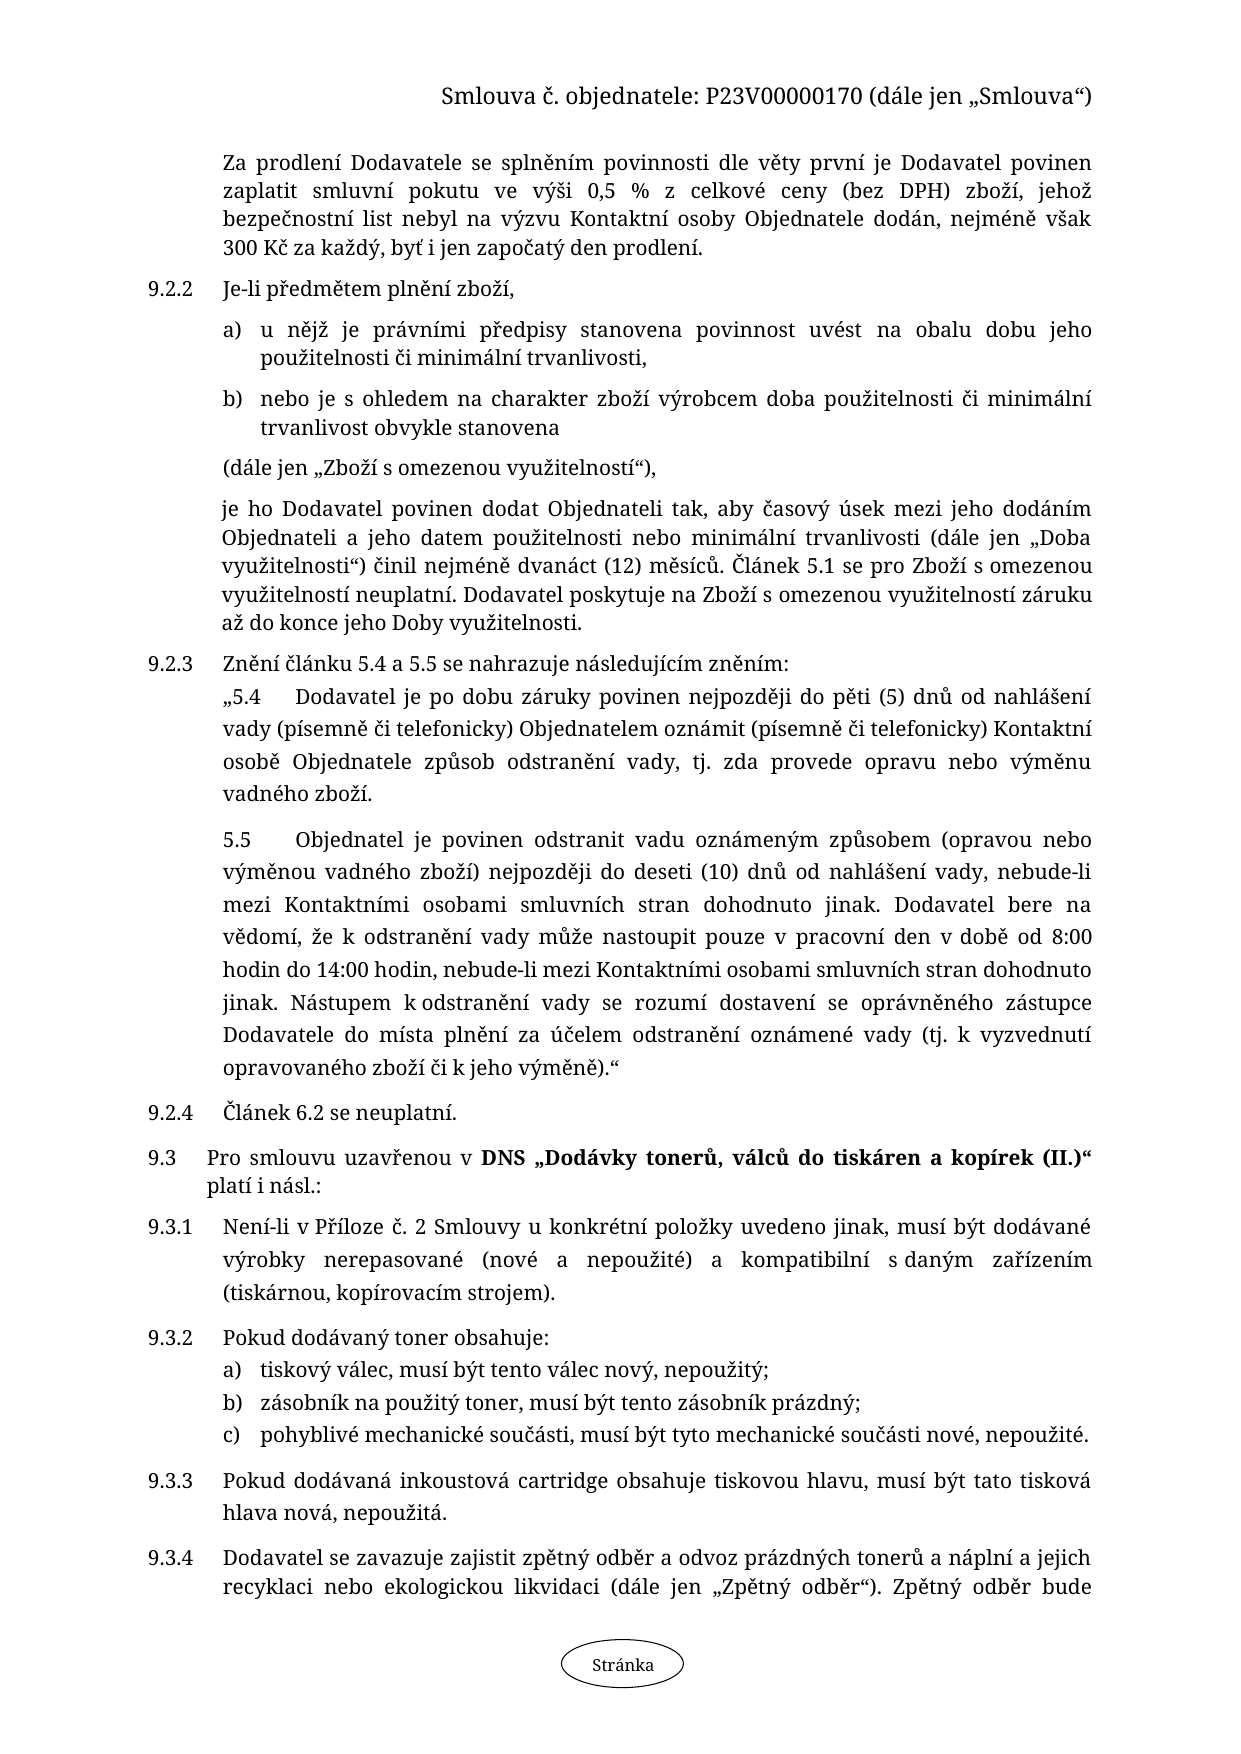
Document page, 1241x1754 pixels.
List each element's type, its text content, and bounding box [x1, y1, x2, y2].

list Je-li předmětem plnění zboží, [148, 274, 1093, 302]
list Pokud dodávaná inkoustová cartridge obsahuje tiskovou hlavu, musí být tato tisková hlava nová, nepoužitá. [148, 1466, 1093, 1527]
text (dále jen „Zboží s omezenou využitelností“), [223, 453, 1093, 482]
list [148, 148, 1093, 261]
list nebo je s ohledem na charakter zboží výrobcem doba použitelnosti či minimální trvanlivost obvykle stanovena [223, 384, 1093, 441]
list 5.5 Objednatel je povinen odstranit vadu oznámeným způsobem (opravou nebo výměnou vadného zboží) nejpozději do deseti (10) dnů od nahlášení vady, nebude-li mezi Kontaktními osobami smluvních stran dohodnuto jinak. Dodavatel bere na vědomí, že k odstranění vady může nastoupit pouze v pracovní den v době od 8:00 hodin do 14:00 hodin, nebude-li mezi Kontaktními osobami smluvních stran dohodnuto jinak. Nástupem k odstranění vady se rozumí dostavení se oprávněného zástupce Dodavatele do místa plnění za účelem odstranění oznámené vady (tj. k vyzvednutí opravovaného zboží či k jeho výměně).“ [223, 825, 1093, 1081]
list zásobník na použitý toner, musí být tento zásobník prázdný; [223, 1388, 1093, 1416]
list Pro smlouvu uzavřenou v DNS „Dodávky tonerů, válců do tiskáren a kopírek (II.)“ platí i násl.: [148, 1143, 1093, 1200]
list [148, 1543, 1093, 1600]
list pohyblivé mechanické součásti, musí být tyto mechanické součásti nové, nepoužité. [223, 1421, 1093, 1449]
list Znění článku 5.4 a 5.5 se nahrazuje následujícím zněním: [148, 649, 1093, 678]
list „5.4 Dodavatel je po dobu záruky povinen nejpozději do pěti (5) dnů od nahlášení vady (písemně či telefonicky) Objednatelem oznámit (písemně či telefonicky) Kontaktní osobě Objednatele způsob odstranění vady, tj. zda provede opravu nebo výměnu vadného zboží. [223, 682, 1093, 808]
text je ho Dodavatel povinen dodat Objednateli tak, aby časový úsek mezi jeho dodáním Objednateli a jeho datem použitelnosti nebo minimální trvanlivosti (dále jen „Doba využitelnosti“) činil nejméně dvanáct (12) měsíců. Článek 5.1 se pro Zboží s omezenou využitelností neuplatní. Dodavatel poskytuje na Zboží s omezenou využitelností záruku až do konce jeho Doby využitelnosti. [221, 494, 1093, 637]
list Pokud dodávaný toner obsahuje: [148, 1323, 1093, 1351]
list Není-li v Příloze č. 2 Smlouvy u konkrétní položky uvedeno jinak, musí být dodávané výrobky nerepasované (nové a nepoužité) a kompatibilní s daným zařízením (tiskárnou, kopírovacím strojem). [148, 1212, 1093, 1306]
list tiskový válec, musí být tento válec nový, nepoužitý; [223, 1355, 1093, 1384]
list u nějž je právními předpisy stanovena povinnost uvést na obalu dobu jeho použitelnosti či minimální trvanlivosti, [223, 315, 1093, 372]
list Článek 6.2 se neuplatní. [148, 1098, 1093, 1126]
